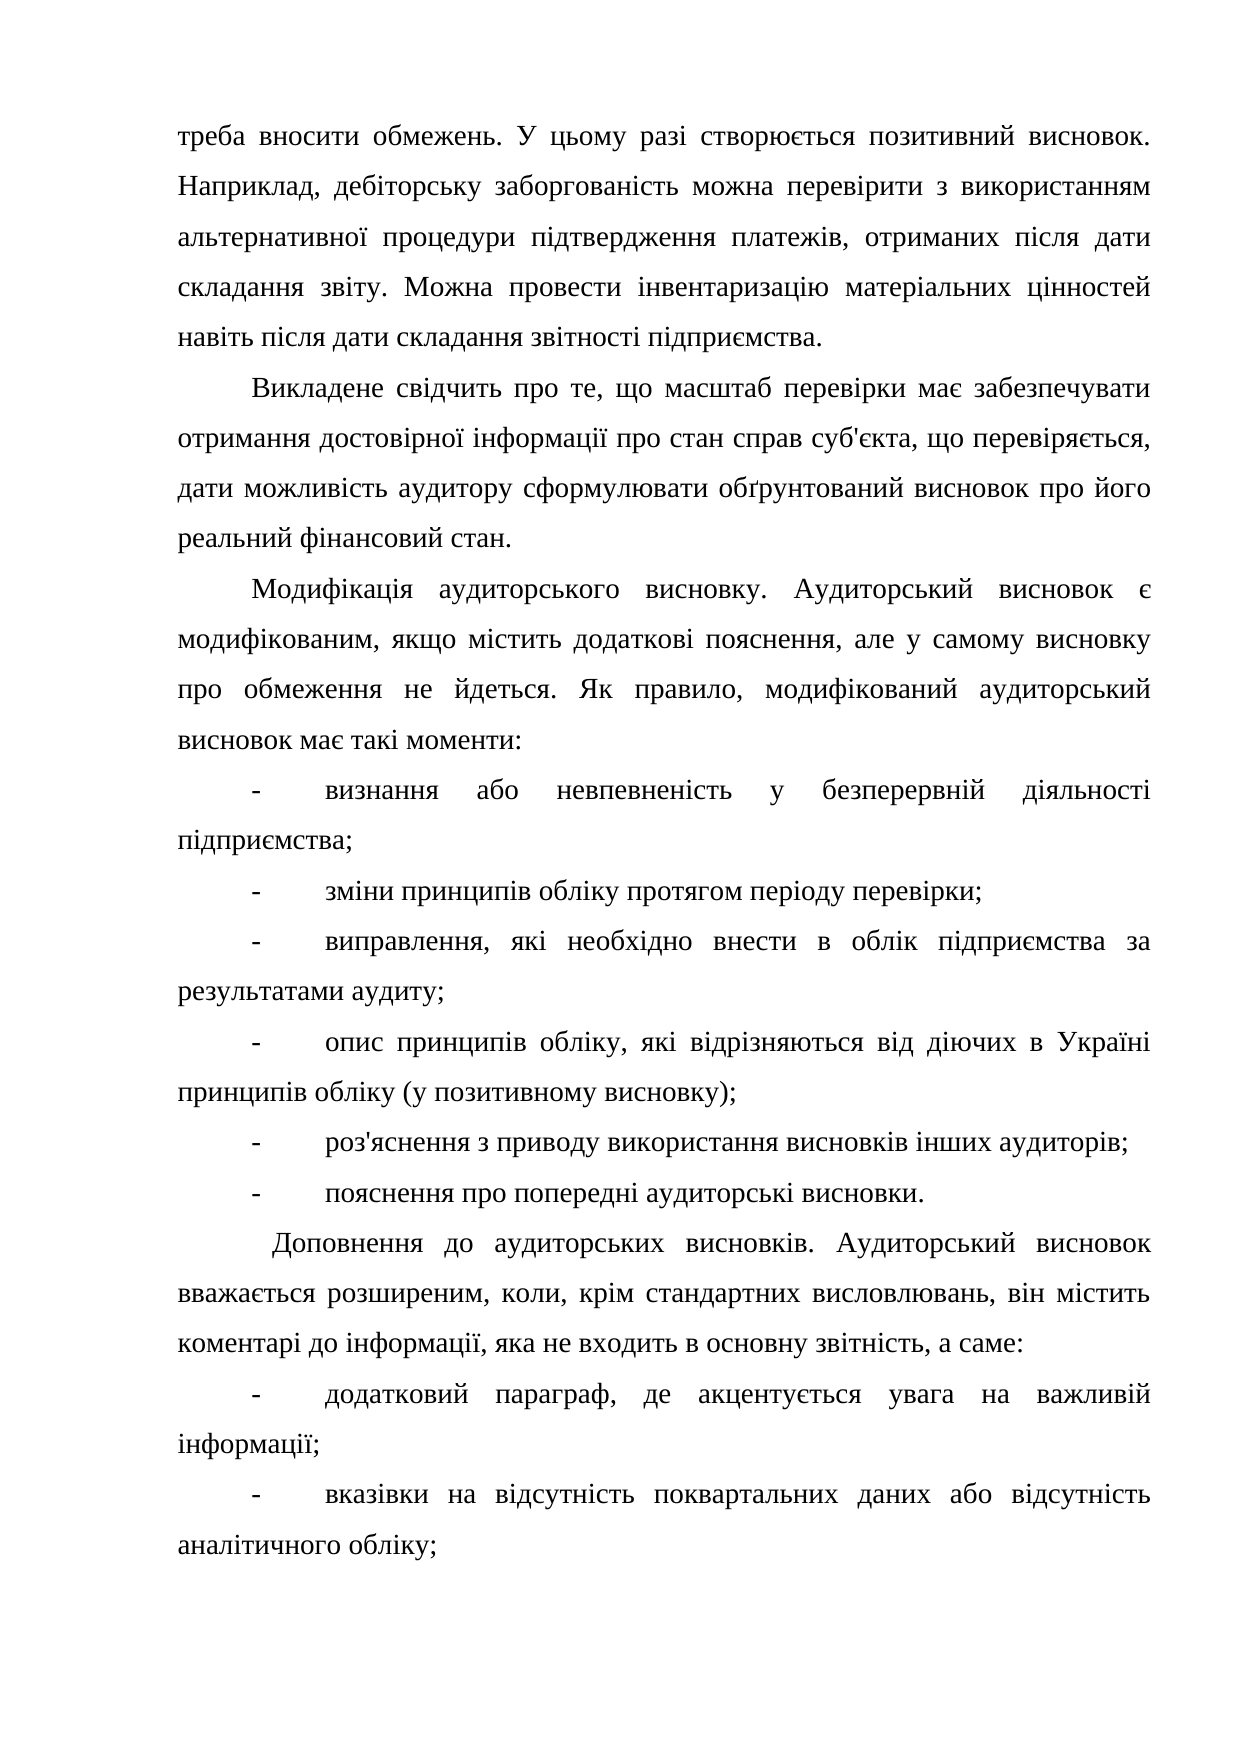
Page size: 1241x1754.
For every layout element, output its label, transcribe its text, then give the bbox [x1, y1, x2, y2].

list додатковий параграф, де акцентується увага на важливій інформації; [177, 1376, 1152, 1460]
list роз'яснення з приводу використання висновків інших аудиторів; [177, 1124, 1152, 1158]
list зміни принципів обліку протягом періоду перевірки; [177, 873, 1152, 906]
list пояснення про попередні аудиторські висновки. [177, 1175, 1152, 1208]
text Доповнення до аудиторських висновків. Аудиторський висновок вважається розширеним, коли, крім стандартних висловлювань, він містить коментарі до інформації, яка не входить в основну звітність, а саме: [177, 1225, 1152, 1359]
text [177, 118, 1152, 353]
text Викладене свідчить про те, що масштаб перевірки має забезпечувати отримання достовірної інформації про стан справ суб'єкта, що перевіряється, дати можливість аудитору сформулювати обґрунтований висновок про його реальний фінансовий стан. [177, 370, 1152, 554]
text Модифікація аудиторського висновку. Аудиторський висновок є модифікованим, якщо містить додаткові пояснення, але у самому висновку про обмеження не йдеться. Як правило, модифікований аудиторський висновок має такі моменти: [177, 571, 1152, 755]
list визнання або невпевненість у безперервній діяльності підприємства; [177, 772, 1152, 856]
list опис принципів обліку, які відрізняються від діючих в Україні принципів обліку (у позитивному висновку); [177, 1024, 1152, 1108]
list виправлення, які необхідно внести в облік підприємства за результатами аудиту; [177, 923, 1152, 1007]
list вказівки на відсутність поквартальних даних або відсутність аналітичного обліку; [177, 1477, 1152, 1560]
